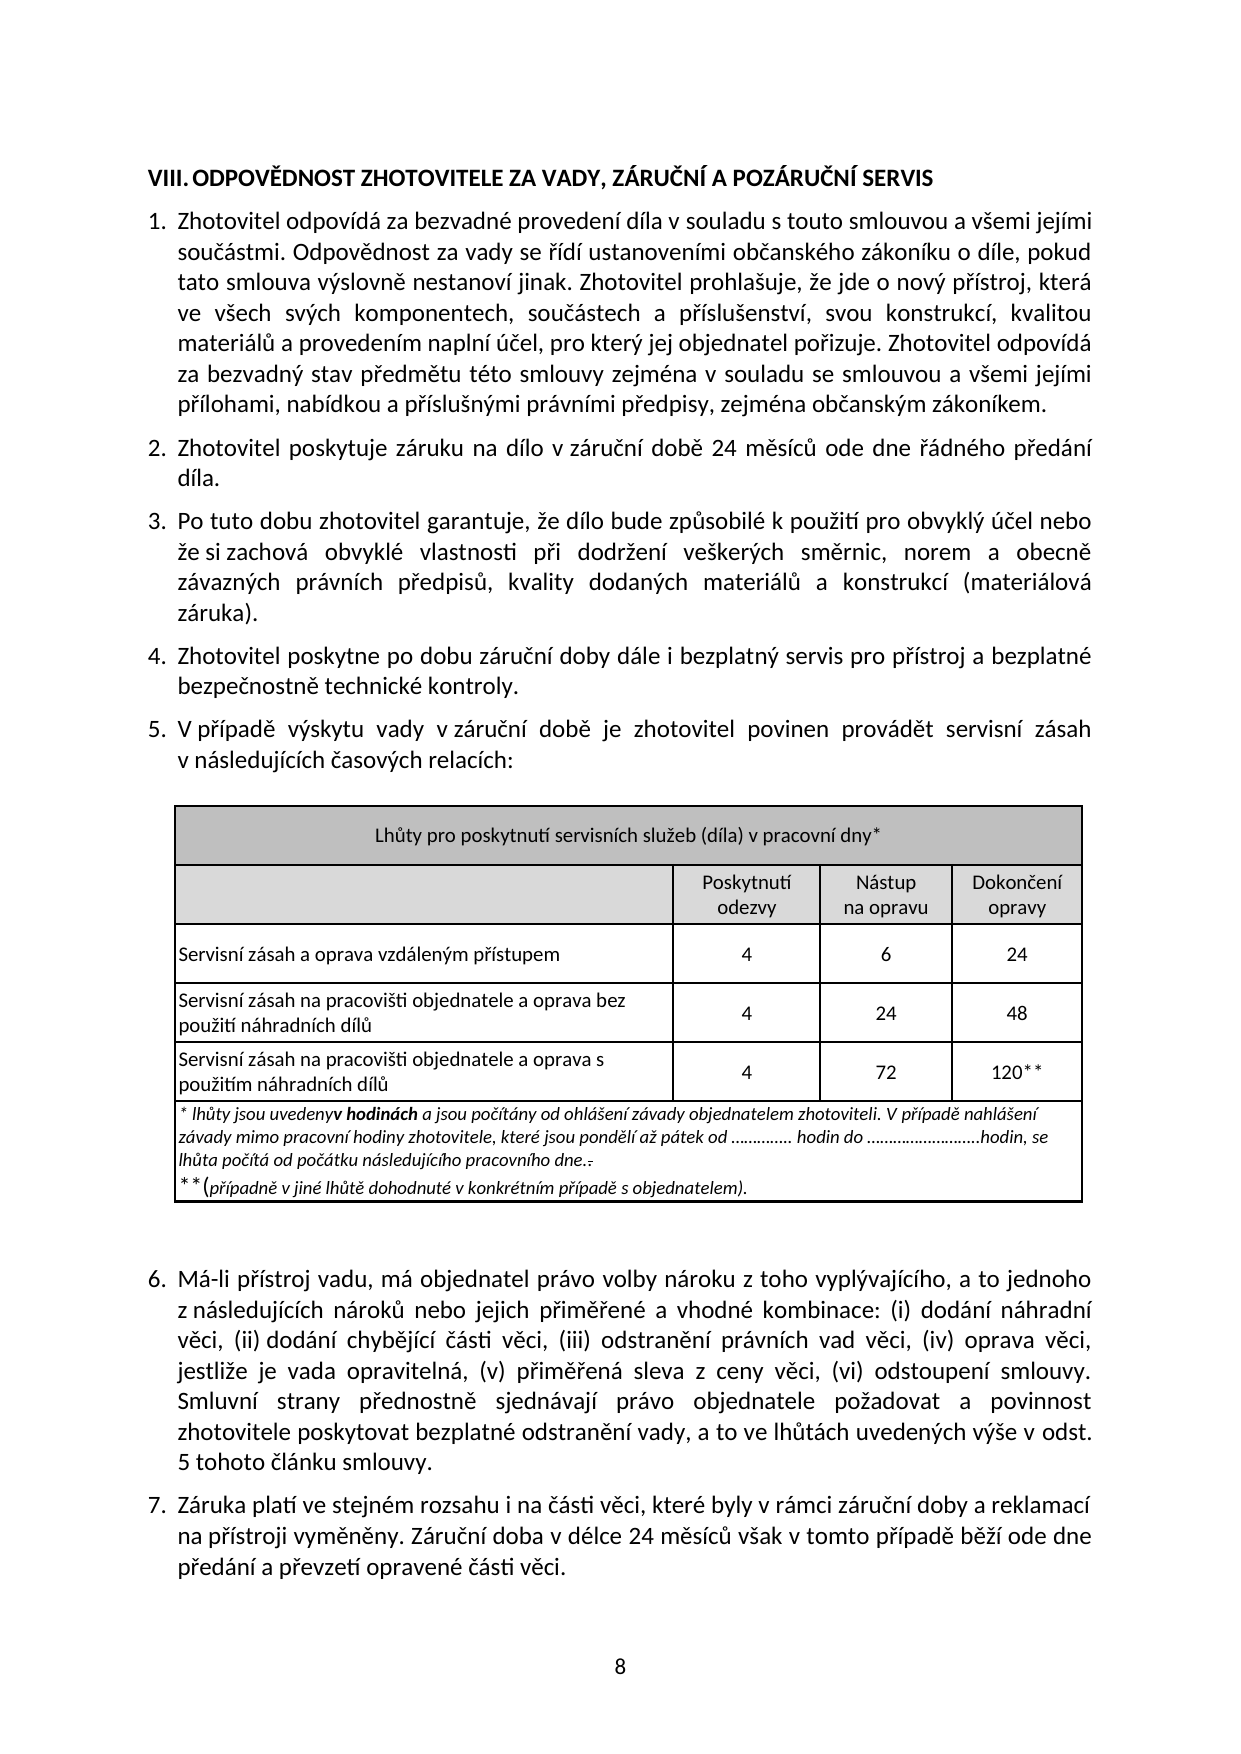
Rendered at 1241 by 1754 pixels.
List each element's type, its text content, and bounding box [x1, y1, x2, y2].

list Záruka platí ve stejném rozsahu i na části věci, které byly v rámci záruční doby a reklamací na přístroji vyměněny. Záruční doba v délce 24 měsíců však v tomto případě běží ode dne předání a převzetí opravené části věci. [148, 1489, 1093, 1581]
table_cell 48 [953, 984, 1081, 1041]
list V případě výskytu vady v záruční době je zhotovitel povinen provádět servisní zásah v následujících časových relacích: [148, 713, 1093, 774]
table_cell Servisní zásah na pracovišti objednatele a oprava s použitím náhradních dílů [176, 1043, 672, 1100]
table_header Lhůty pro poskytnutí servisních služeb (díla) v pracovní dny* [176, 807, 1081, 864]
list Po tuto dobu zhotovitel garantuje, že dílo bude způsobilé k použití pro obvyklý účel nebo že si zachová obvyklé vlastnosti při dodržení veškerých směrnic, norem a obecně závazných právních předpisů, kvality dodaných materiálů a konstrukcí (materiálová záruka). [148, 505, 1093, 627]
table_cell Nástup na opravu [821, 866, 951, 923]
table_cell 4 [674, 1043, 819, 1100]
list Zhotovitel poskytne po dobu záruční doby dále i bezplatný servis pro přístroj a bezplatné bezpečnostně technické kontroly. [148, 640, 1093, 701]
table_cell 6 [821, 925, 951, 982]
table_cell Poskytnutí odezvy [674, 866, 819, 923]
list Zhotovitel odpovídá za bezvadné provedení díla v souladu s touto smlouvou a všemi jejími součástmi. Odpovědnost za vady se řídí ustanoveními občanského zákoníku o díle, pokud tato smlouva výslovně nestanoví jinak. Zhotovitel prohlašuje, že jde o nový přístroj, která ve všech svých komponentech, součástech a příslušenství, svou konstrukcí, kvalitou materiálů a provedením naplní účel, pro který jej objednatel pořizuje. Zhotovitel odpovídá za bezvadný stav předmětu této smlouvy zejména v souladu se smlouvou a všemi jejími přílohami, nabídkou a příslušnými právními předpisy, zejména občanským zákoníkem. [148, 206, 1093, 419]
table_cell [176, 866, 672, 923]
table_cell 4 [674, 984, 819, 1041]
list Zhotovitel poskytuje záruku na dílo v záruční době 24 měsíců ode dne řádného předání díla. [148, 432, 1093, 493]
table_cell 4 [674, 925, 819, 982]
table_cell * lhůty jsou uvedenyv hodinách a jsou počítány od ohlášení závady objednatelem zhotoviteli. V případě nahlášení závady mimo pracovní hodiny zhotovitele, které jsou pondělí až pátek od ………….. hodin do ……………………..hodin, se lhůta počítá od počátku následujícího pracovního dne.. **(případně v jiné lhůtě dohodnuté v konkrétním případě s objednatelem). [176, 1102, 1081, 1200]
table_cell 120** [953, 1043, 1081, 1100]
list Má-li přístroj vadu, má objednatel právo volby nároku z toho vyplývajícího, a to jednoho z následujících nároků nebo jejich přiměřené a vhodné kombinace: (i) dodání náhradní věci, (ii) dodání chybějící části věci, (iii) odstranění právních vad věci, (iv) oprava věci, jestliže je vada opravitelná, (v) přiměřená sleva z ceny věci, (vi) odstoupení smlouvy. Smluvní strany přednostně sjednávají právo objednatele požadovat a povinnost zhotovitele poskytovat bezplatné odstranění vady, a to ve lhůtách uvedených výše v odst. 5 tohoto článku smlouvy. [148, 1263, 1093, 1477]
table_cell Servisní zásah a oprava vzdáleným přístupem [176, 925, 672, 982]
table_cell 24 [953, 925, 1081, 982]
table_cell Servisní zásah na pracovišti objednatele a oprava bez použití náhradních dílů [176, 984, 672, 1041]
list ODPOVĚDNOST ZHOTOVITELE ZA VADY, ZÁRUČNÍ A POZÁRUČNÍ SERVIS [148, 162, 1093, 193]
table_cell 24 [821, 984, 951, 1041]
table_cell 72 [821, 1043, 951, 1100]
table_cell Dokončení opravy [953, 866, 1081, 923]
